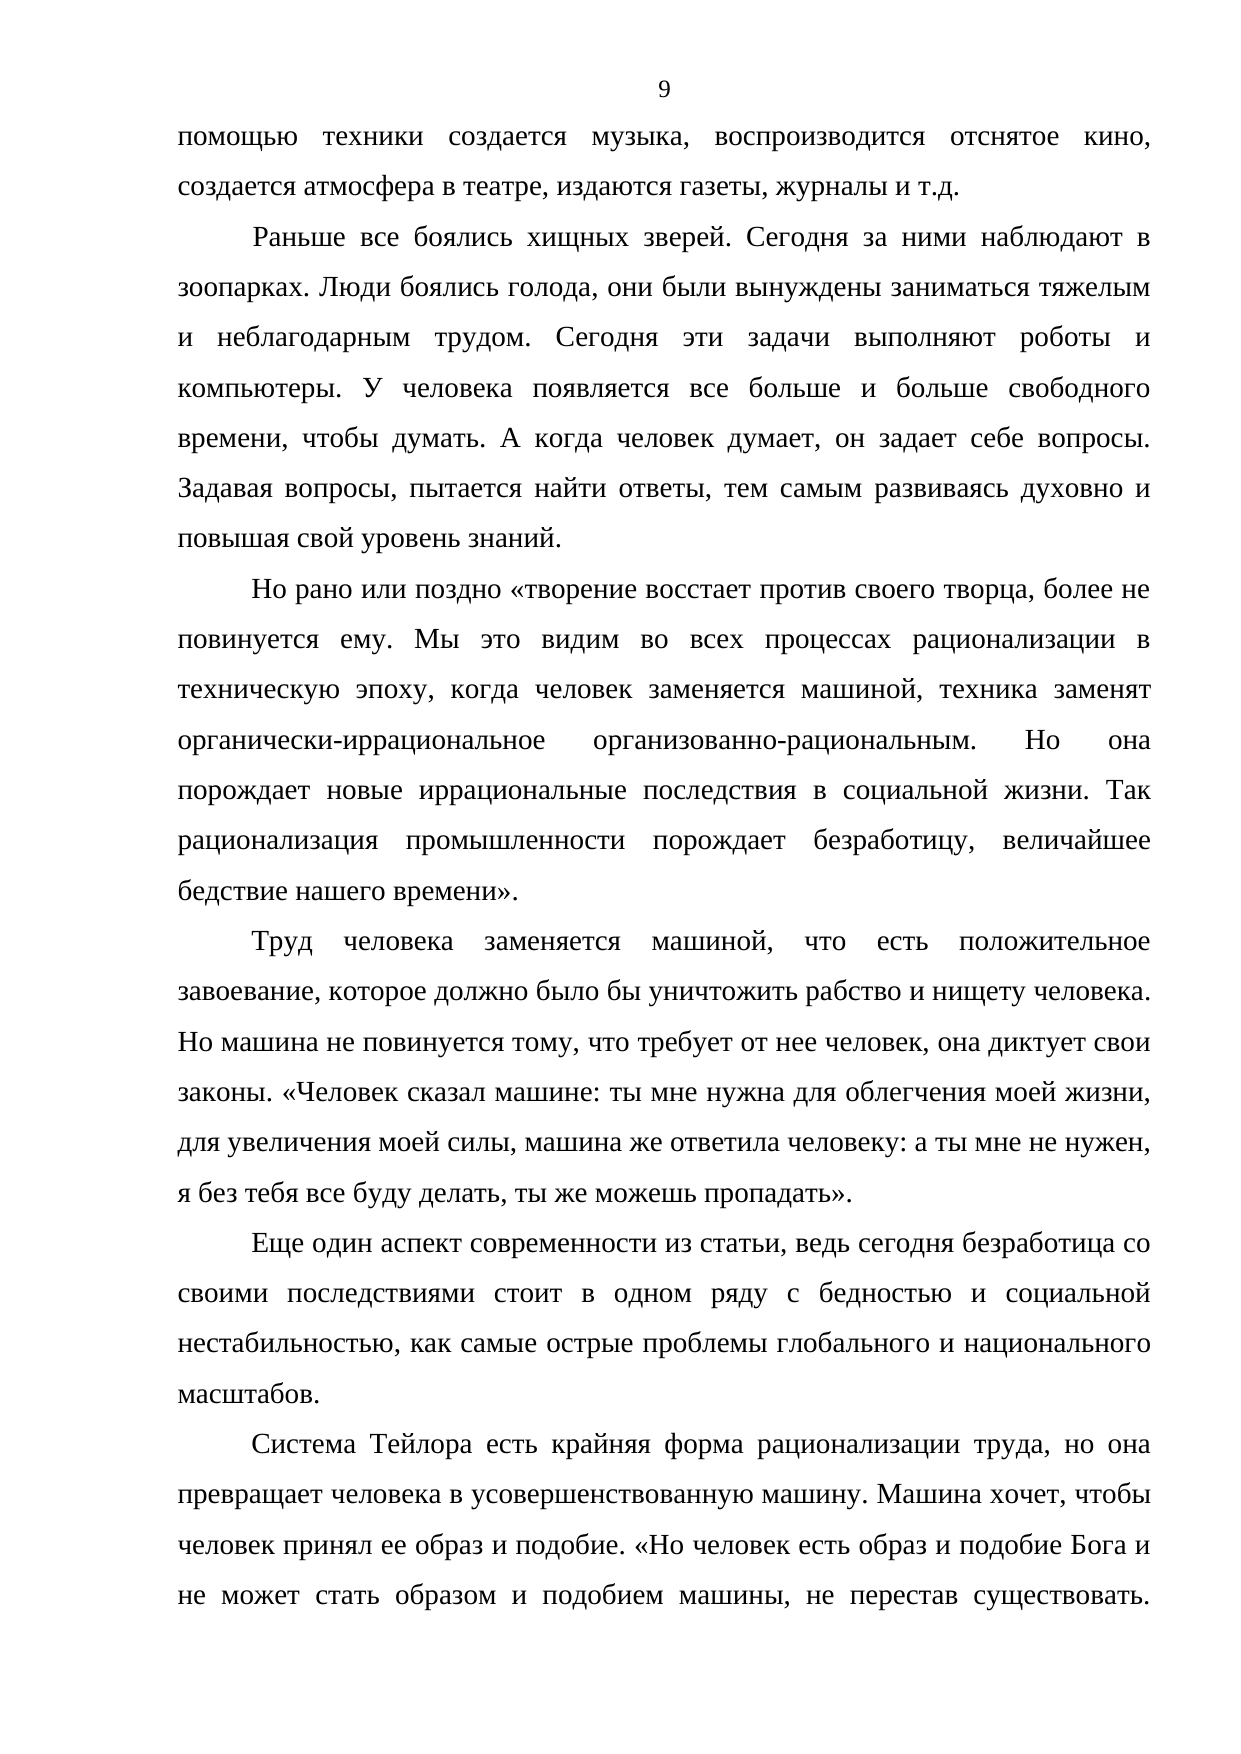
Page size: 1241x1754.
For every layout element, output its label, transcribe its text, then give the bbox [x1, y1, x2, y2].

text Еще один аспект современности из статьи, ведь сегодня безработица со своими последствиями стоит в одном ряду с бедностью и социальной нестабильностью, как самые острые проблемы глобального и национального масштабов. [177, 1225, 1152, 1409]
text Но рано или поздно «творение восстает против своего творца, более не повинуется ему. Мы это видим во всех процессах рационализации в техническую эпоху, когда человек заменяется машиной, техника заменят органически-иррациональное организованно-рациональным. Но она порождает новые иррациональные последствия в социальной жизни. Так рационализация промышленности порождает безработицу, величайшее бедствие нашего времени». [177, 571, 1152, 906]
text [177, 118, 1152, 202]
text Труд человека заменяется машиной, что есть положительное завоевание, которое должно было бы уничтожить рабство и нищету человека. Но машина не повинуется тому, что требует от нее человек, она диктует свои законы. «Человек сказал машине: ты мне нужна для облегчения моей жизни, для увеличения моей силы, машина же ответила человеку: а ты мне не нужен, я без тебя все буду делать, ты же можешь пропадать». [177, 923, 1152, 1208]
text Раньше все боялись хищных зверей. Сегодня за ними наблюдают в зоопарках. Люди боялись голода, они были вынуждены заниматься тяжелым и неблагодарным трудом. Сегодня эти задачи выполняют роботы и компьютеры. У человека появляется все больше и больше свободного времени, чтобы думать. А когда человек думает, он задает себе вопросы. Задавая вопросы, пытается найти ответы, тем самым развиваясь духовно и повышая свой уровень знаний. [177, 219, 1152, 554]
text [177, 1426, 1152, 1611]
